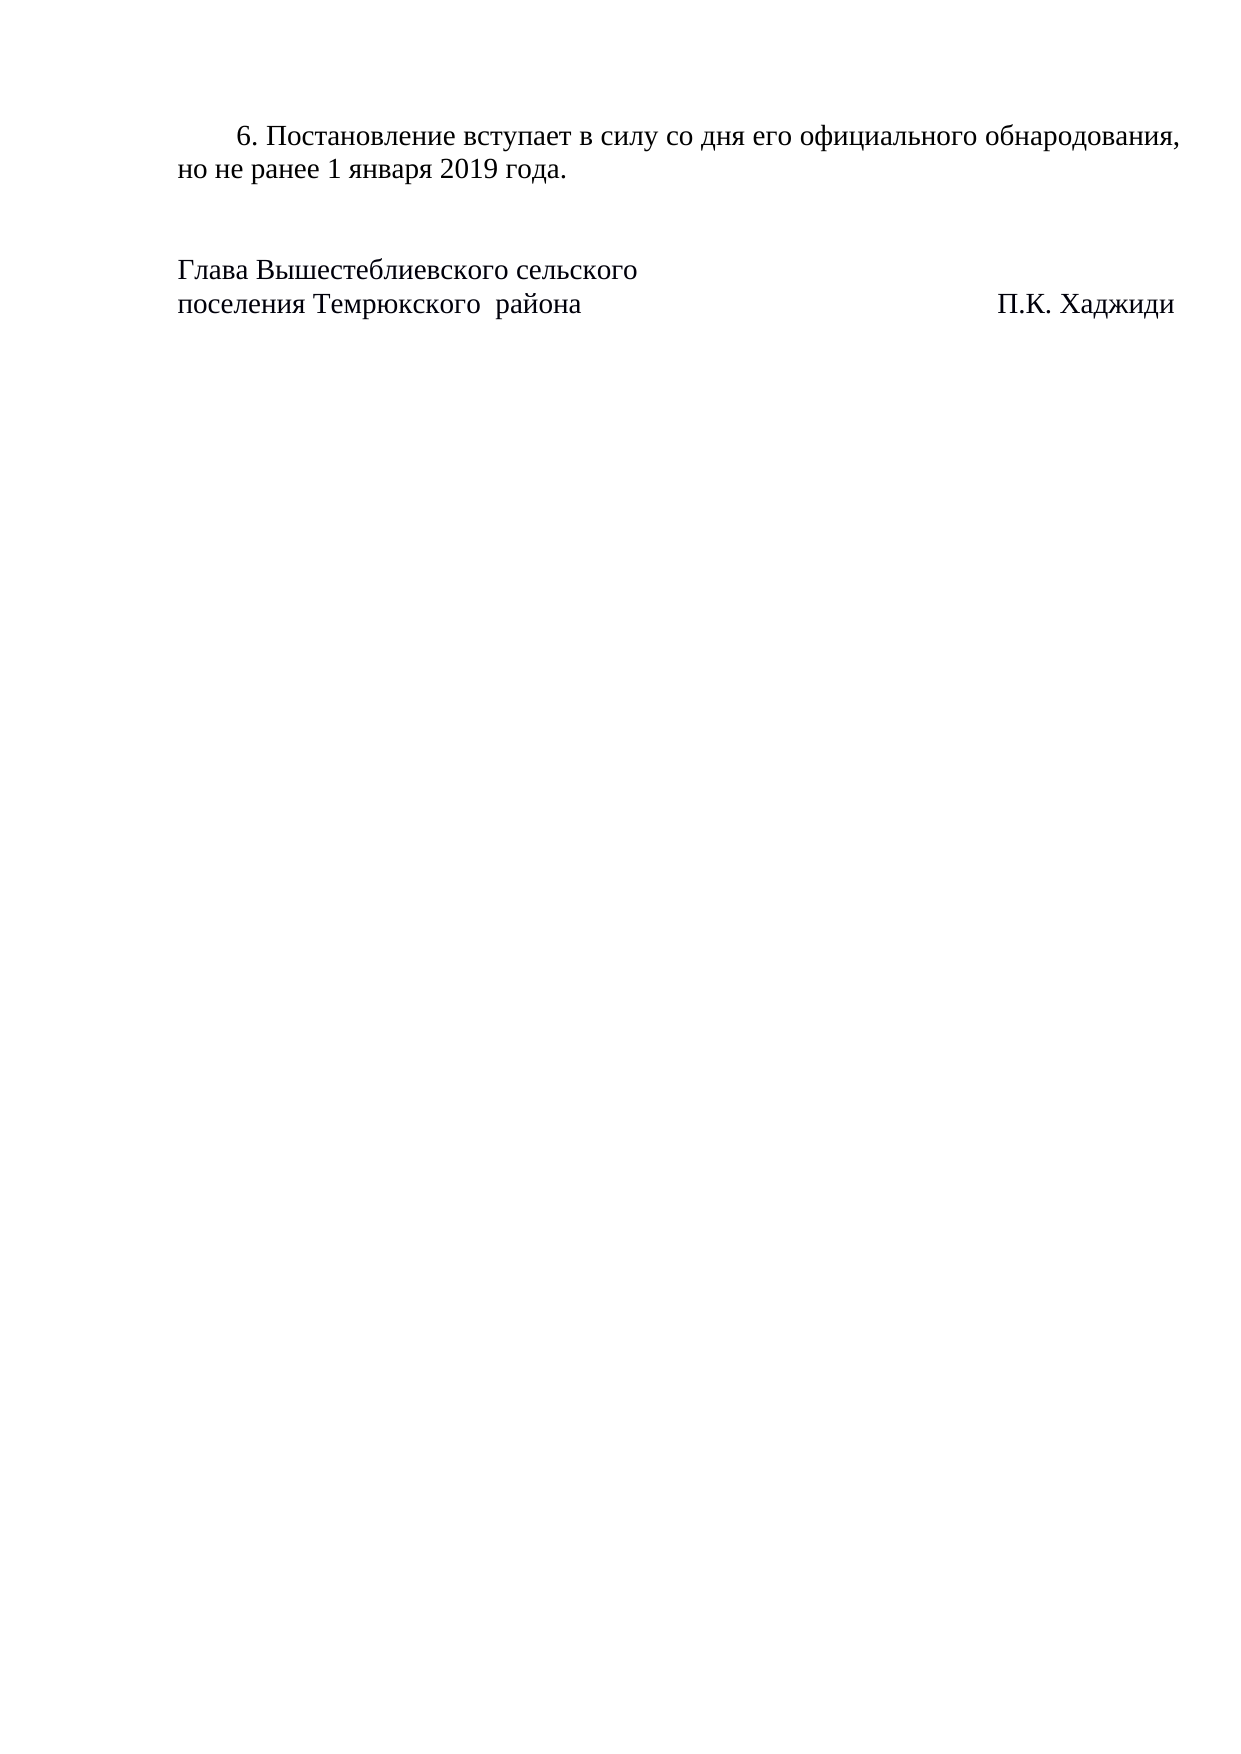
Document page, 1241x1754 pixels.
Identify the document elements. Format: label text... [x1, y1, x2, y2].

text поселения Темрюкского района П.К. Хаджиди [177, 286, 1181, 319]
list Постановление вступает в силу со дня его официального обнародования, но не ранее 1 января 2019 года. [177, 118, 1181, 185]
text Глава Вышестеблиевского сельского [177, 252, 1181, 286]
